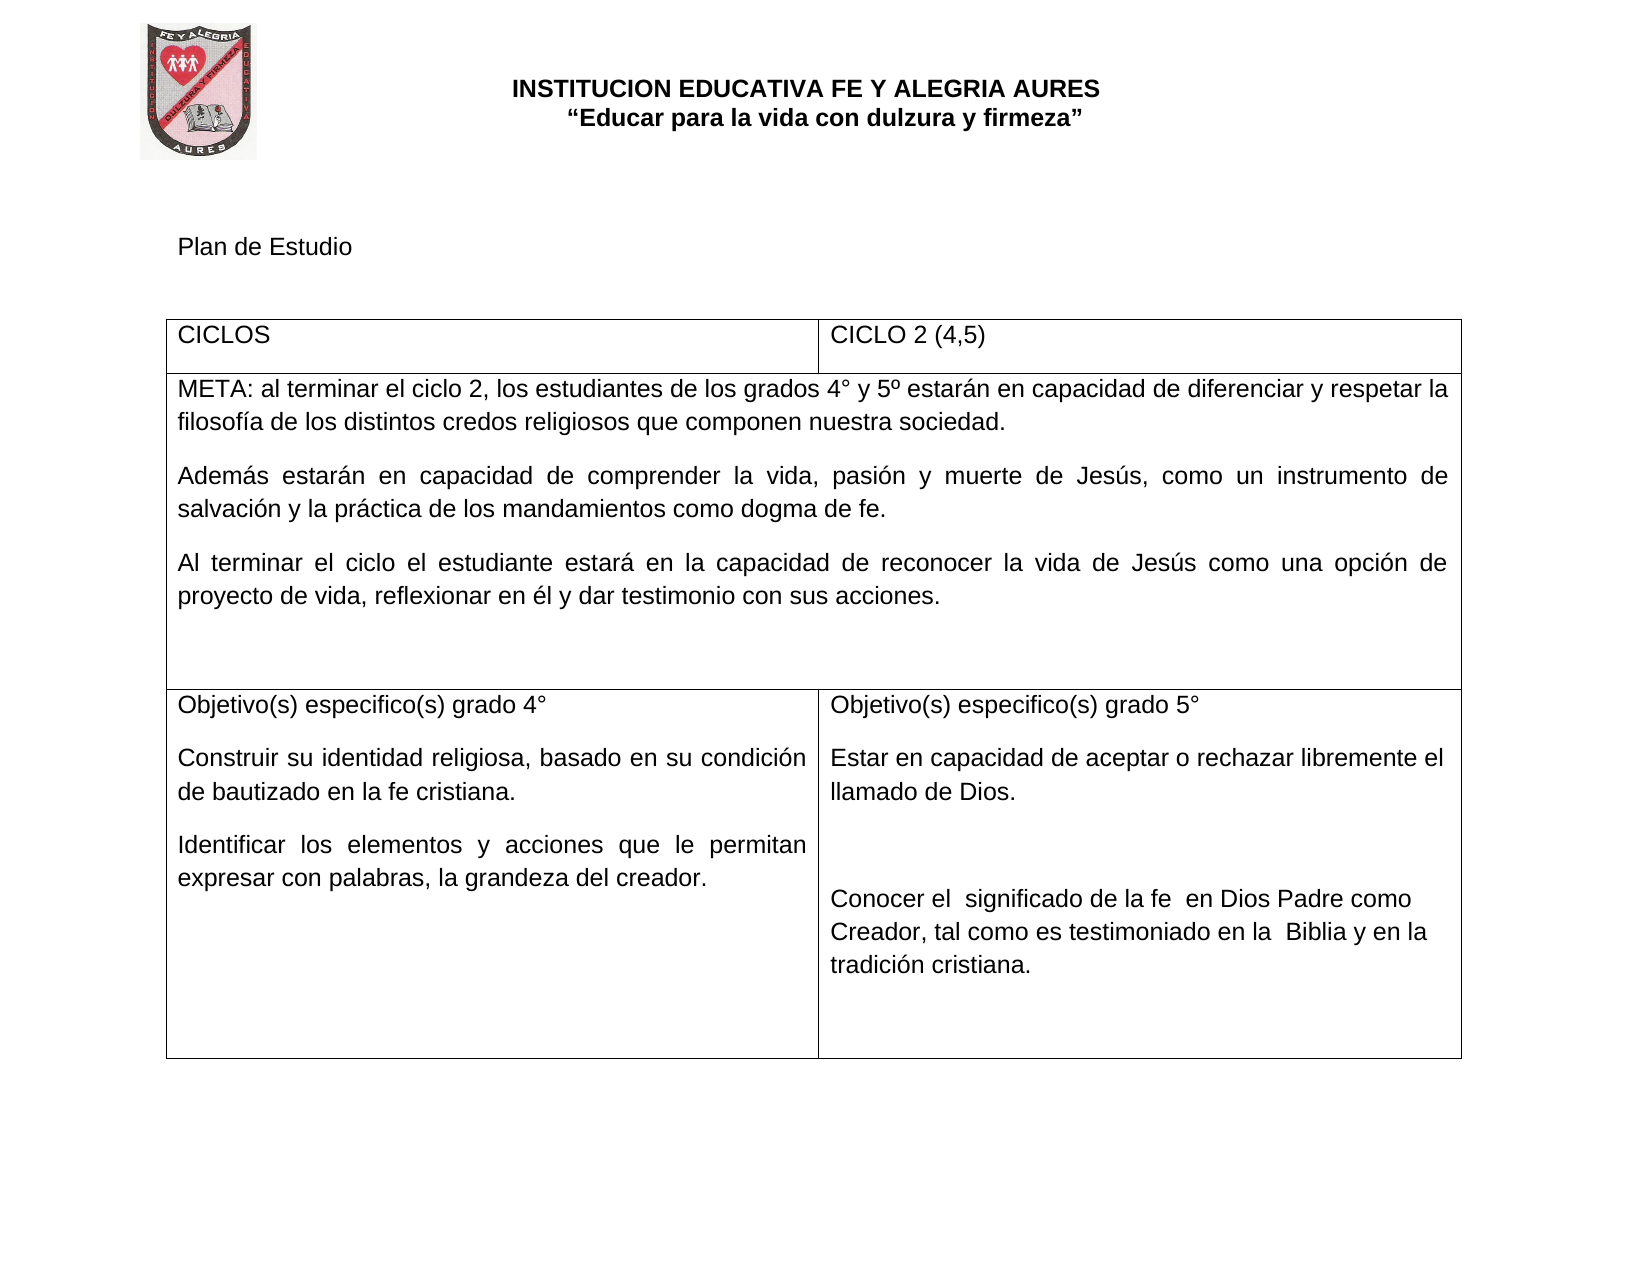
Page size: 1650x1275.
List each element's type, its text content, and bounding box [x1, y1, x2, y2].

table_header CICLOS [167, 320, 818, 373]
picture [140, 23, 257, 160]
table_cell Objetivo(s) especifico(s) grado 5° Estar en capacidad de aceptar o rechazar libremente el llamado de Dios. Conocer el significado de la fe en Dios Padre como Creador, tal como es testimoniado en la Biblia y en la tradición cristiana. [819, 690, 1461, 1058]
table_header CICLO 2 (4,5)5°4 [819, 320, 1461, 373]
table_cell Objetivo(s) especifico(s) grado 4° Construir su identidad religiosa, basado en su condición de bautizado en la fe cristiana. Identificar los elementos y acciones que le permitan expresar con palabras, la grandeza del creador. [167, 690, 818, 1058]
table_cell META: al terminar el ciclo 2, los estudiantes de los grados 4° y 5º estarán en capacidad de diferenciar y respetar la filosofía de los distintos credos religiosos que componen nuestra sociedad. Además estarán en capacidad de comprender la vida, pasión y muerte de Jesús, como un instrumento de salvación y la práctica de los mandamientos como dogma de fe. Al terminar el ciclo el estudiante estará en la capacidad de reconocer la vida de Jesús como una opción de proyecto de vida, reflexionar en él y dar testimonio con sus acciones. [167, 374, 1461, 688]
text Plan de Estudio [177, 232, 1473, 261]
